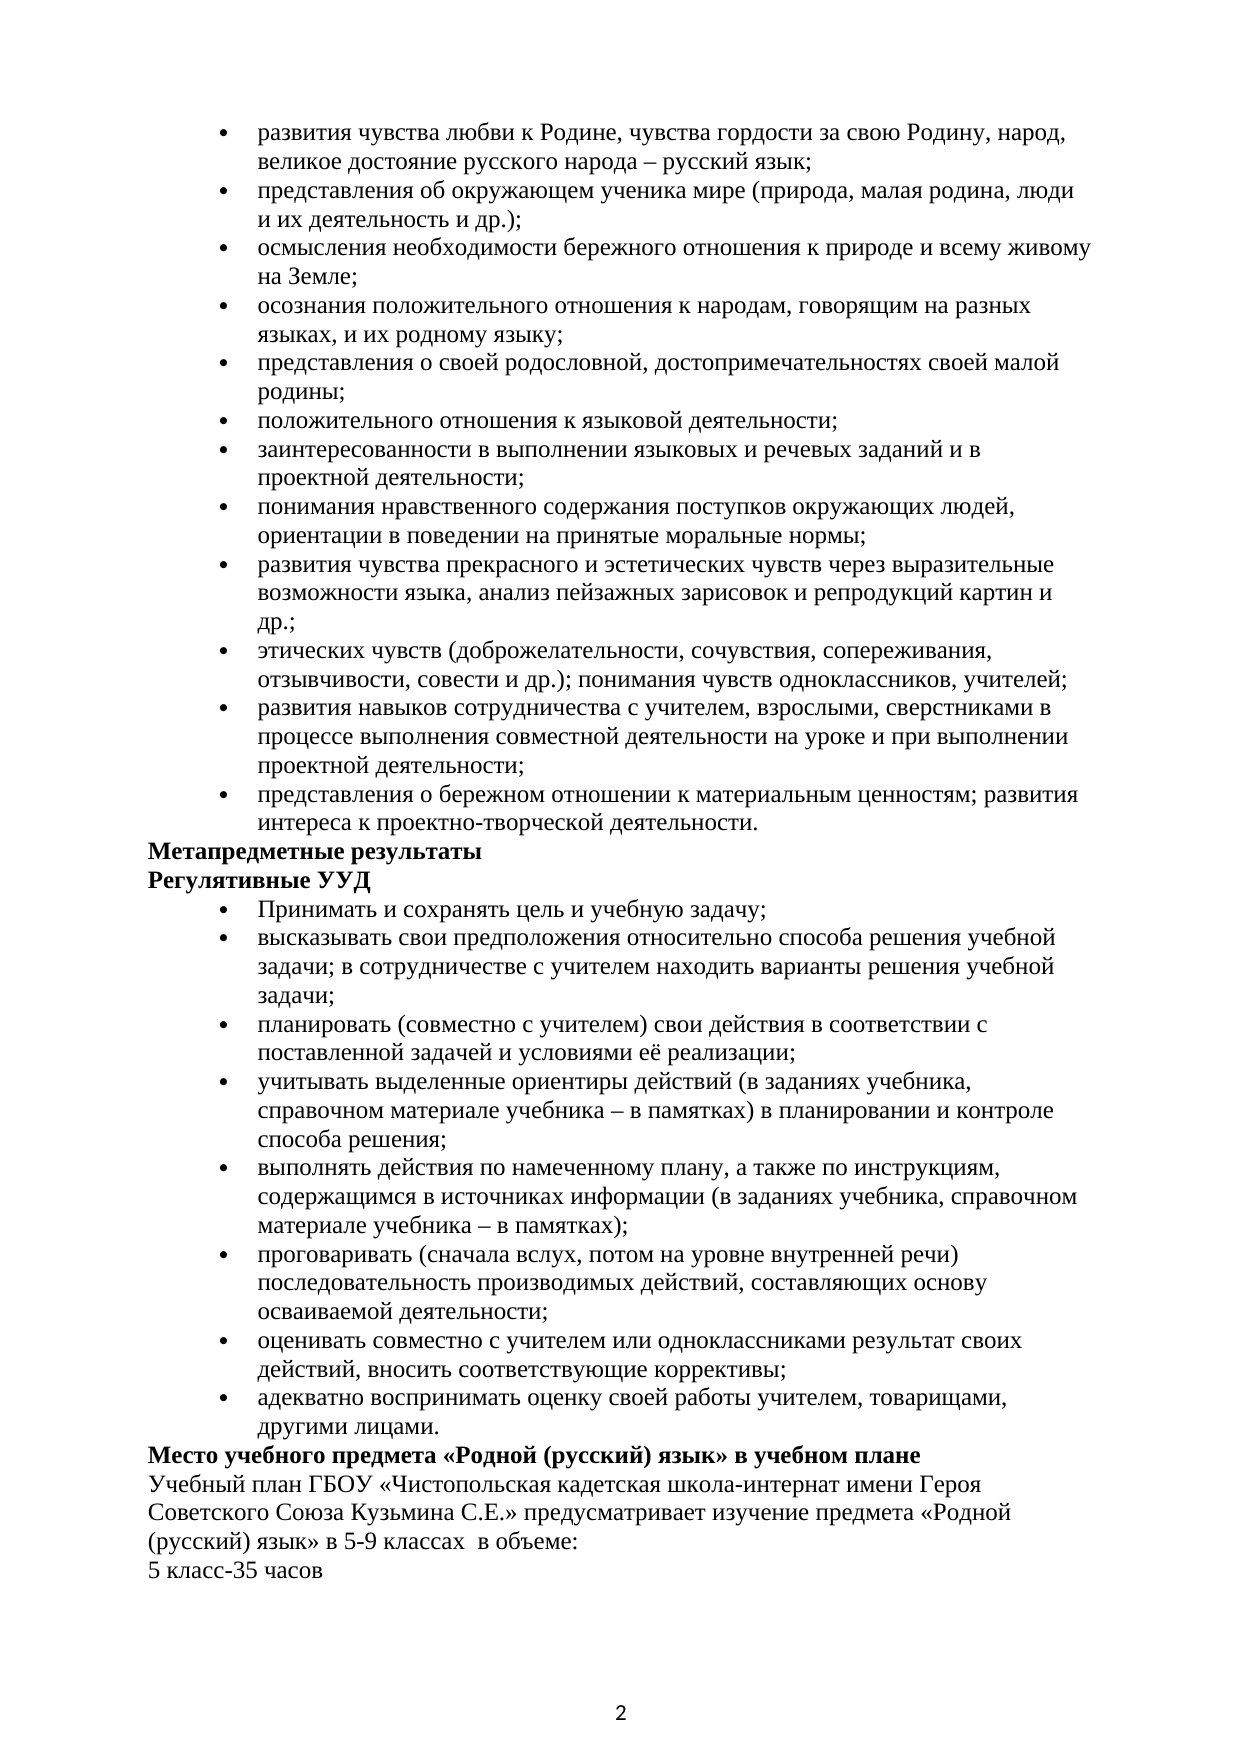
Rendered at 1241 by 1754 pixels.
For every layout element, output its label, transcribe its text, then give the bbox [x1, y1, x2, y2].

list осознания положительного отношения к народам, говорящим на разных языках, и их родному языку; [220, 290, 1094, 347]
list оценивать совместно с учителем или одноклассниками результат своих действий, вносить соответствующие коррективы; [220, 1325, 1094, 1382]
list Принимать и сохранять цель и учебную задачу; [220, 894, 1094, 922]
list этических чувств (доброжелательности, сочувствия, сопереживания, отзывчивости, совести и др.); понимания чувств одноклассников, учителей; [220, 635, 1094, 692]
list заинтересованности в выполнении языковых и речевых заданий и в проектной деятельности; [220, 434, 1094, 491]
list развития навыков сотрудничества с учителем, взрослыми, сверстниками в процессе выполнения совместной деятельности на уроке и при выполнении проектной деятельности; [220, 692, 1094, 779]
list планировать (совместно с учителем) свои действия в соответствии с поставленной задачей и условиями её реализации; [220, 1009, 1094, 1066]
text Регулятивные УУД [148, 865, 1094, 894]
text 5 класс-35 часов [148, 1555, 1094, 1584]
list осмысления необходимости бережного отношения к природе и всему живому на Земле; [220, 232, 1094, 290]
list понимания нравственного содержания поступков окружающих людей, ориентации в поведении на принятые моральные нормы; [220, 491, 1094, 549]
list положительного отношения к языковой деятельности; [220, 405, 1094, 434]
list развития чувства прекрасного и эстетических чувств через выразительные возможности языка, анализ пейзажных зарисовок и репродукций картин и др.; [220, 549, 1094, 635]
list адекватно воспринимать оценку своей работы учителем, товарищами, другими лицами. [220, 1382, 1094, 1440]
text Место учебного предмета «Родной (русский) язык» в учебном плане [148, 1440, 1094, 1469]
text Метапредметные результаты [148, 836, 1094, 865]
list выполнять действия по намеченному плану, а также по инструкциям, содержащимся в источниках информации (в заданиях учебника, справочном материале учебника – в памятках); [220, 1152, 1094, 1239]
list учитывать выделенные ориентиры действий (в заданиях учебника, справочном материале учебника – в памятках) в планировании и контроле способа решения; [220, 1066, 1094, 1152]
text Учебный план ГБОУ «Чистопольская кадетская школа-интернат имени Героя Советского Союза Кузьмина С.Е.» предусматривает изучение предмета «Родной (русский) язык» в 5-9 классах в объеме: [148, 1469, 1094, 1555]
list развития чувства любви к Родине, чувства гордости за свою Родину, народ, великое достояние русского народа – русский язык; [220, 117, 1094, 175]
list высказывать свои предположения относительно способа решения учебной задачи; в сотрудничестве с учителем находить варианты решения учебной задачи; [220, 922, 1094, 1009]
list представления о бережном отношении к материальным ценностям; развития интереса к проектно-творческой деятельности. [220, 779, 1094, 836]
list проговаривать (сначала вслух, потом на уровне внутренней речи) последовательность производимых действий, составляющих основу осваиваемой деятельности; [220, 1239, 1094, 1325]
list представления о своей родословной, достопримечательностях своей малой родины; [220, 347, 1094, 405]
list представления об окружающем ученика мире (природа, малая родина, люди и их деятельность и др.); [220, 175, 1094, 232]
